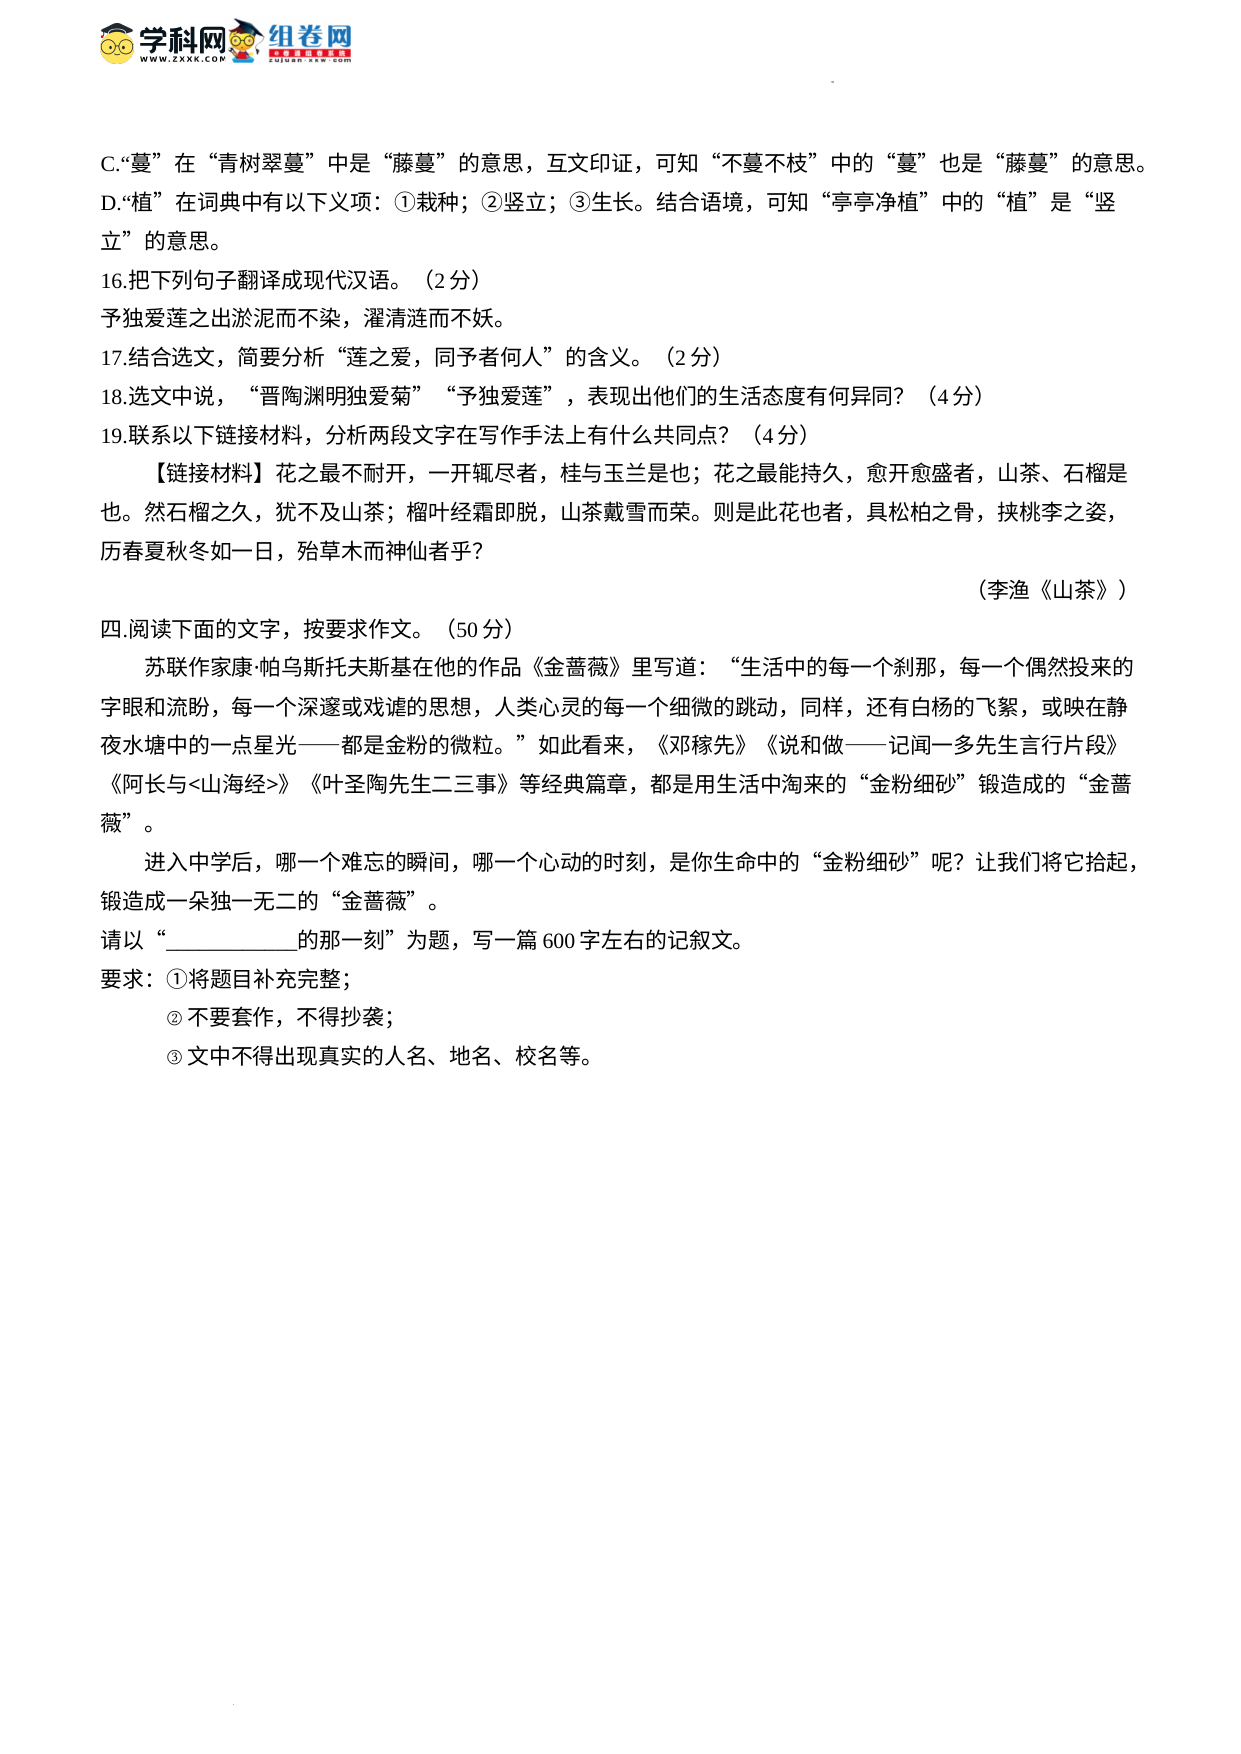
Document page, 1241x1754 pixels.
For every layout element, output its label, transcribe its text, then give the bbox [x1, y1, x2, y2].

text （李渔《山茶》） [100, 573, 1140, 605]
text ②不要套作，不得抄袭； [100, 1000, 1140, 1032]
text C.“蔓”在“青树翠蔓”中是“藤蔓”的意思，互文印证，可知“不蔓不枝”中的“蔓”也是“藤蔓”的意思。 [100, 146, 1140, 178]
text 19.联系以下链接材料，分析两段文字在写作手法上有什么共同点？（4分） [100, 417, 1140, 450]
text 16.把下列句子翻译成现代汉语。（2分） [100, 262, 1140, 295]
text D.“植”在词典中有以下义项：①栽种；②竖立；③生长。结合语境，可知“亭亭净植”中的“植”是“竖立”的意思。 [100, 184, 1140, 256]
text 进入中学后，哪一个难忘的瞬间，哪一个心动的时刻，是你生命中的“金粉细砂”呢？让我们将它拾起，锻造成一朵独一无二的“金蔷薇”。 [100, 845, 1140, 916]
text 17.结合选文，简要分析“莲之爱，同予者何人”的含义。（2分） [100, 340, 1140, 372]
picture [100, 18, 352, 64]
text 予独爱莲之出淤泥而不染，濯清涟而不妖。 [100, 301, 1140, 333]
text 苏联作家康·帕乌斯托夫斯基在他的作品《金蔷薇》里写道：“生活中的每一个刹那，每一个偶然投来的字眼和流盼，每一个深邃或戏谑的思想，人类心灵的每一个细微的跳动，同样，还有白杨的飞絮，或映在静夜水塘中的一点星光——都是金粉的微粒。”如此看来，《邓稼先》《说和做——记闻一多先生言行片段》《阿长与<山海经>》《叶圣陶先生二三事》等经典篇章，都是用生活中淘来的“金粉细砂”锻造成的“金蔷薇”。 [100, 650, 1140, 838]
text 【链接材料】花之最不耐开，一开辄尽者，桂与玉兰是也；花之最能持久，愈开愈盛者，山茶、石榴是也。然石榴之久，犹不及山茶；榴叶经霜即脱，山茶戴雪而荣。则是此花也者，具松柏之骨，挟桃李之姿，历春夏秋冬如一日，殆草木而神仙者乎？ [100, 456, 1140, 566]
text ③文中不得出现真实的人名、地名、校名等。 [100, 1039, 1140, 1071]
text 18.选文中说，“晋陶渊明独爱菊”“予独爱莲”，表现出他们的生活态度有何异同？（4分） [100, 378, 1140, 411]
text 要求：①将题目补充完整； [100, 961, 1140, 994]
text 请以“____________的那一刻”为题，写一篇600字左右的记叙文。 [100, 922, 1140, 955]
text 四.阅读下面的文字，按要求作文。（50分） [100, 611, 1140, 644]
